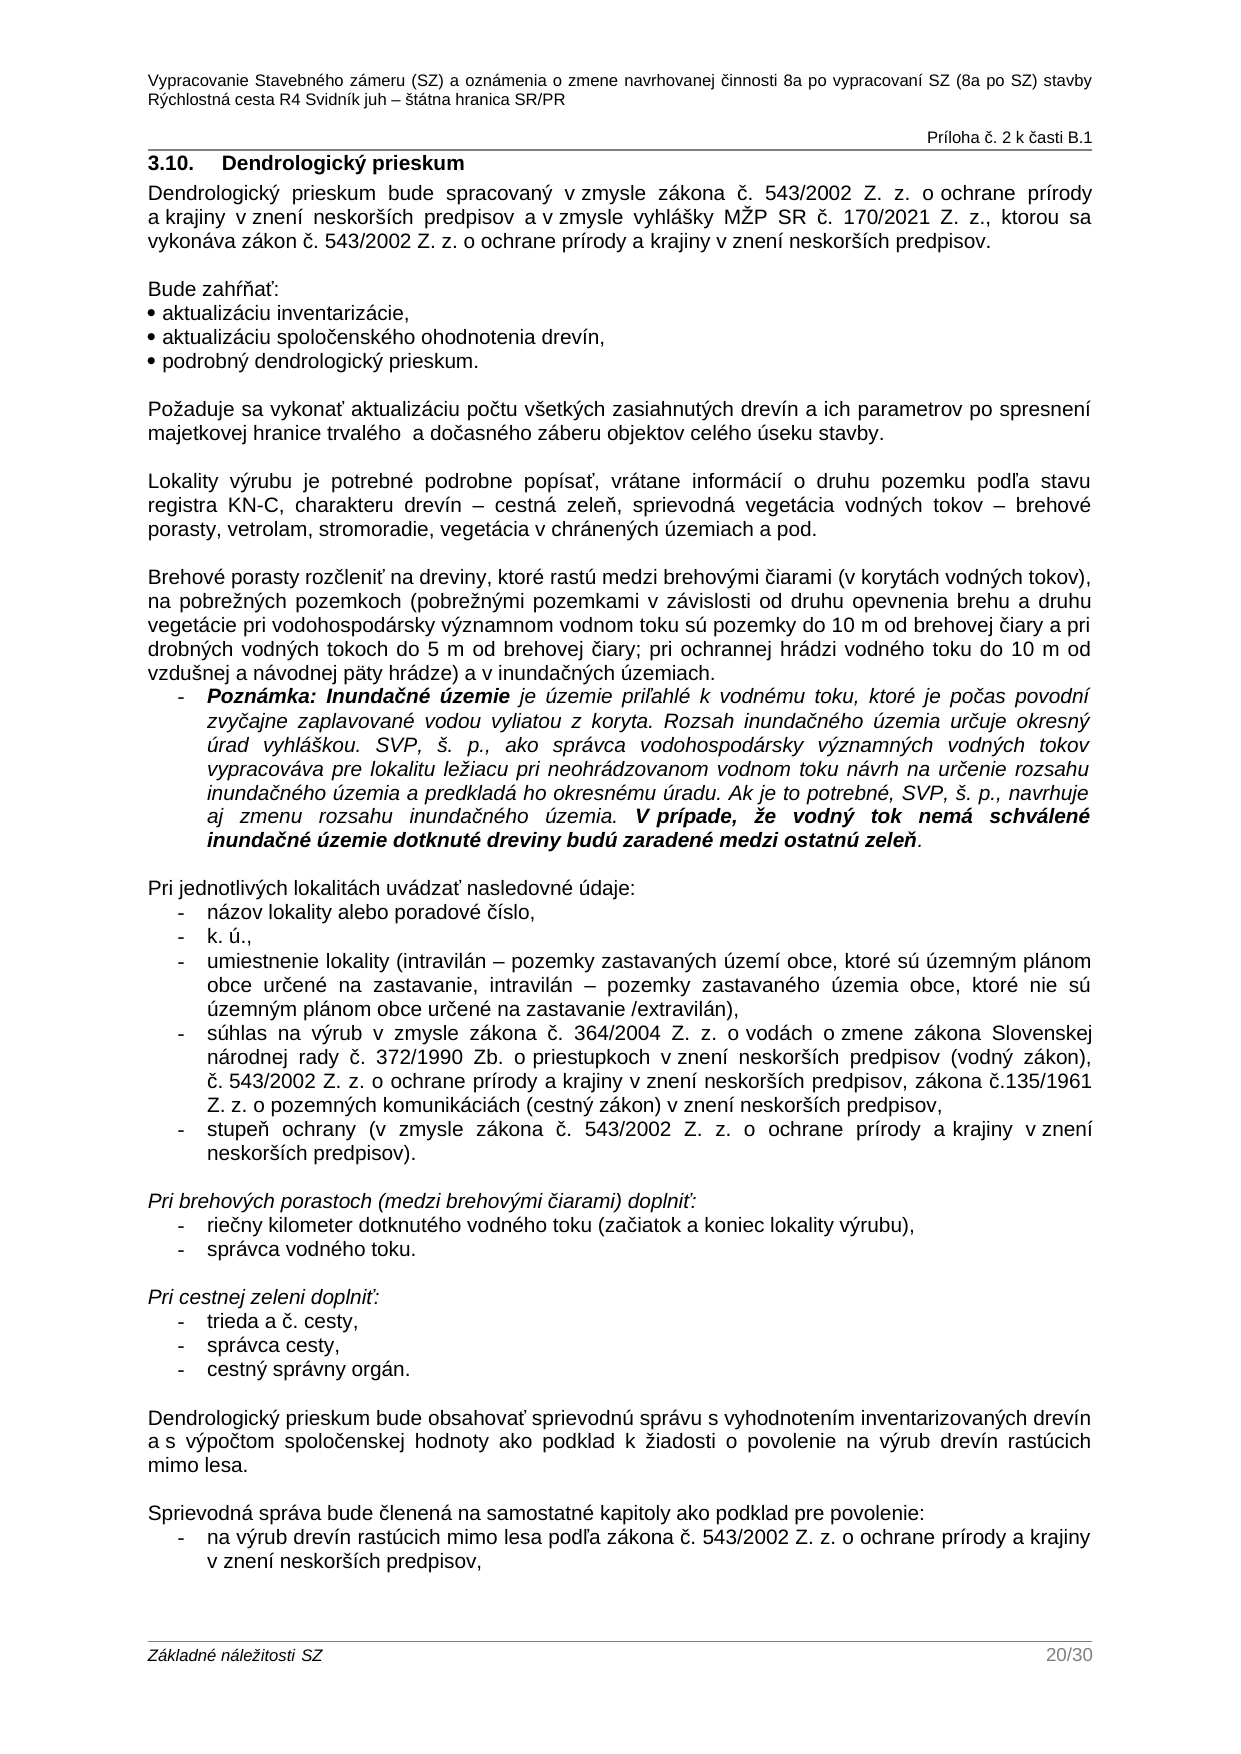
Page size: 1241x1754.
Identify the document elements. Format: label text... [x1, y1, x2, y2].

text podrobný dendrologický prieskum. [148, 349, 1092, 373]
text aktualizáciu inventarizácie, [148, 301, 1092, 325]
list stupeň ochrany (v zmysle zákona č. 543/2002 Z. z. o ochrane prírody a krajiny v znení neskorších predpisov). [177, 1117, 1092, 1165]
list súhlas na výrub v zmysle zákona č. 364/2004 Z. z. o vodách o zmene zákona Slovenskej národnej rady č. 372/1990 Zb. o priestupkoch v znení neskorších predpisov (vodný zákon), č. 543/2002 Z. z. o ochrane prírody a krajiny v znení neskorších predpisov, zákona č.135/1961 Z. z. o pozemných komunikáciách (cestný zákon) v znení neskorších predpisov, [177, 1021, 1092, 1117]
text Pri brehových porastoch (medzi brehovými čiarami) doplniť: [148, 1189, 1092, 1213]
list k. ú., [177, 924, 1092, 948]
text Lokality výrubu je potrebné podrobne popísať, vrátane informácií o druhu pozemku podľa stavu registra KN-C, charakteru drevín – cestná zeleň, sprievodná vegetácia vodných tokov – brehové porasty, vetrolam, stromoradie, vegetácia v chránených územiach a pod. [148, 469, 1092, 541]
text Brehové porasty rozčleniť na dreviny, ktoré rastú medzi brehovými čiarami (v korytách vodných tokov), na pobrežných pozemkoch (pobrežnými pozemkami v závislosti od druhu opevnenia brehu a druhu vegetácie pri vodohospodársky významnom vodnom toku sú pozemky do 10 m od brehovej čiary a pri drobných vodných tokoch do 5 m od brehovej čiary; pri ochrannej hrádzi vodného toku do 10 m od vzdušnej a návodnej päty hrádze) a v inundačných územiach. [148, 564, 1092, 684]
list na výrub drevín rastúcich mimo lesa podľa zákona č. 543/2002 Z. z. o ochrane prírody a krajiny v znení neskorších predpisov, [177, 1525, 1092, 1573]
text Sprievodná správa bude členená na samostatné kapitoly ako podklad pre povolenie: [148, 1501, 1092, 1525]
list názov lokality alebo poradové číslo, [177, 900, 1092, 924]
list správca vodného toku. [177, 1237, 1092, 1261]
text Dendrologický prieskum bude obsahovať sprievodnú správu s vyhodnotením inventarizovaných drevín a s výpočtom spoločenskej hodnoty ako podklad k žiadosti o povolenie na výrub drevín rastúcich mimo lesa. [148, 1405, 1092, 1477]
text Pri jednotlivých lokalitách uvádzať nasledovné údaje: [148, 876, 1092, 900]
text aktualizáciu spoločenského ohodnotenia drevín, [148, 325, 1092, 349]
text Dendrologický prieskum bude spracovaný v zmysle zákona č. 543/2002 Z. z. o ochrane prírody a krajiny v znení neskorších predpisov a v zmysle vyhlášky MŽP SR č. 170/2021 Z. z., ktorou sa vykonáva zákon č. 543/2002 Z. z. o ochrane prírody a krajiny v znení neskorších predpisov. [148, 181, 1092, 253]
list správca cesty, [177, 1333, 1092, 1357]
text Pri cestnej zeleni doplniť: [148, 1285, 1092, 1309]
list trieda a č. cesty, [177, 1309, 1092, 1333]
list Dendrologický prieskum [148, 151, 1092, 174]
list Poznámka: Inundačné územie je územie priľahlé k vodnému toku, ktoré je počas povodní zvyčajne zaplavované vodou vyliatou z koryta. Rozsah inundačného územia určuje okresný úrad vyhláškou. SVP, š. p., ako správca vodohospodársky významných vodných tokov vypracováva pre lokalitu ležiacu pri neohrádzovanom vodnom toku návrh na určenie rozsahu inundačného územia a predkladá ho okresnému úradu. Ak je to potrebné, SVP, š. p., navrhuje aj zmenu rozsahu inundačného územia. V prípade, že vodný tok nemá schválené inundačné územie dotknuté dreviny budú zaradené medzi ostatnú zeleň. [177, 684, 1092, 852]
list umiestnenie lokality (intravilán – pozemky zastavaných území obce, ktoré sú územným plánom obce určené na zastavanie, intravilán – pozemky zastavaného územia obce, ktoré nie sú územným plánom obce určené na zastavanie /extravilán), [177, 948, 1092, 1021]
text Bude zahŕňať: [148, 277, 1092, 301]
text Požaduje sa vykonať aktualizáciu počtu všetkých zasiahnutých drevín a ich parametrov po spresnení majetkovej hranice trvalého a dočasného záberu objektov celého úseku stavby. [148, 397, 1092, 445]
list riečny kilometer dotknutého vodného toku (začiatok a koniec lokality výrubu), [177, 1213, 1092, 1237]
list cestný správny orgán. [177, 1357, 1092, 1381]
